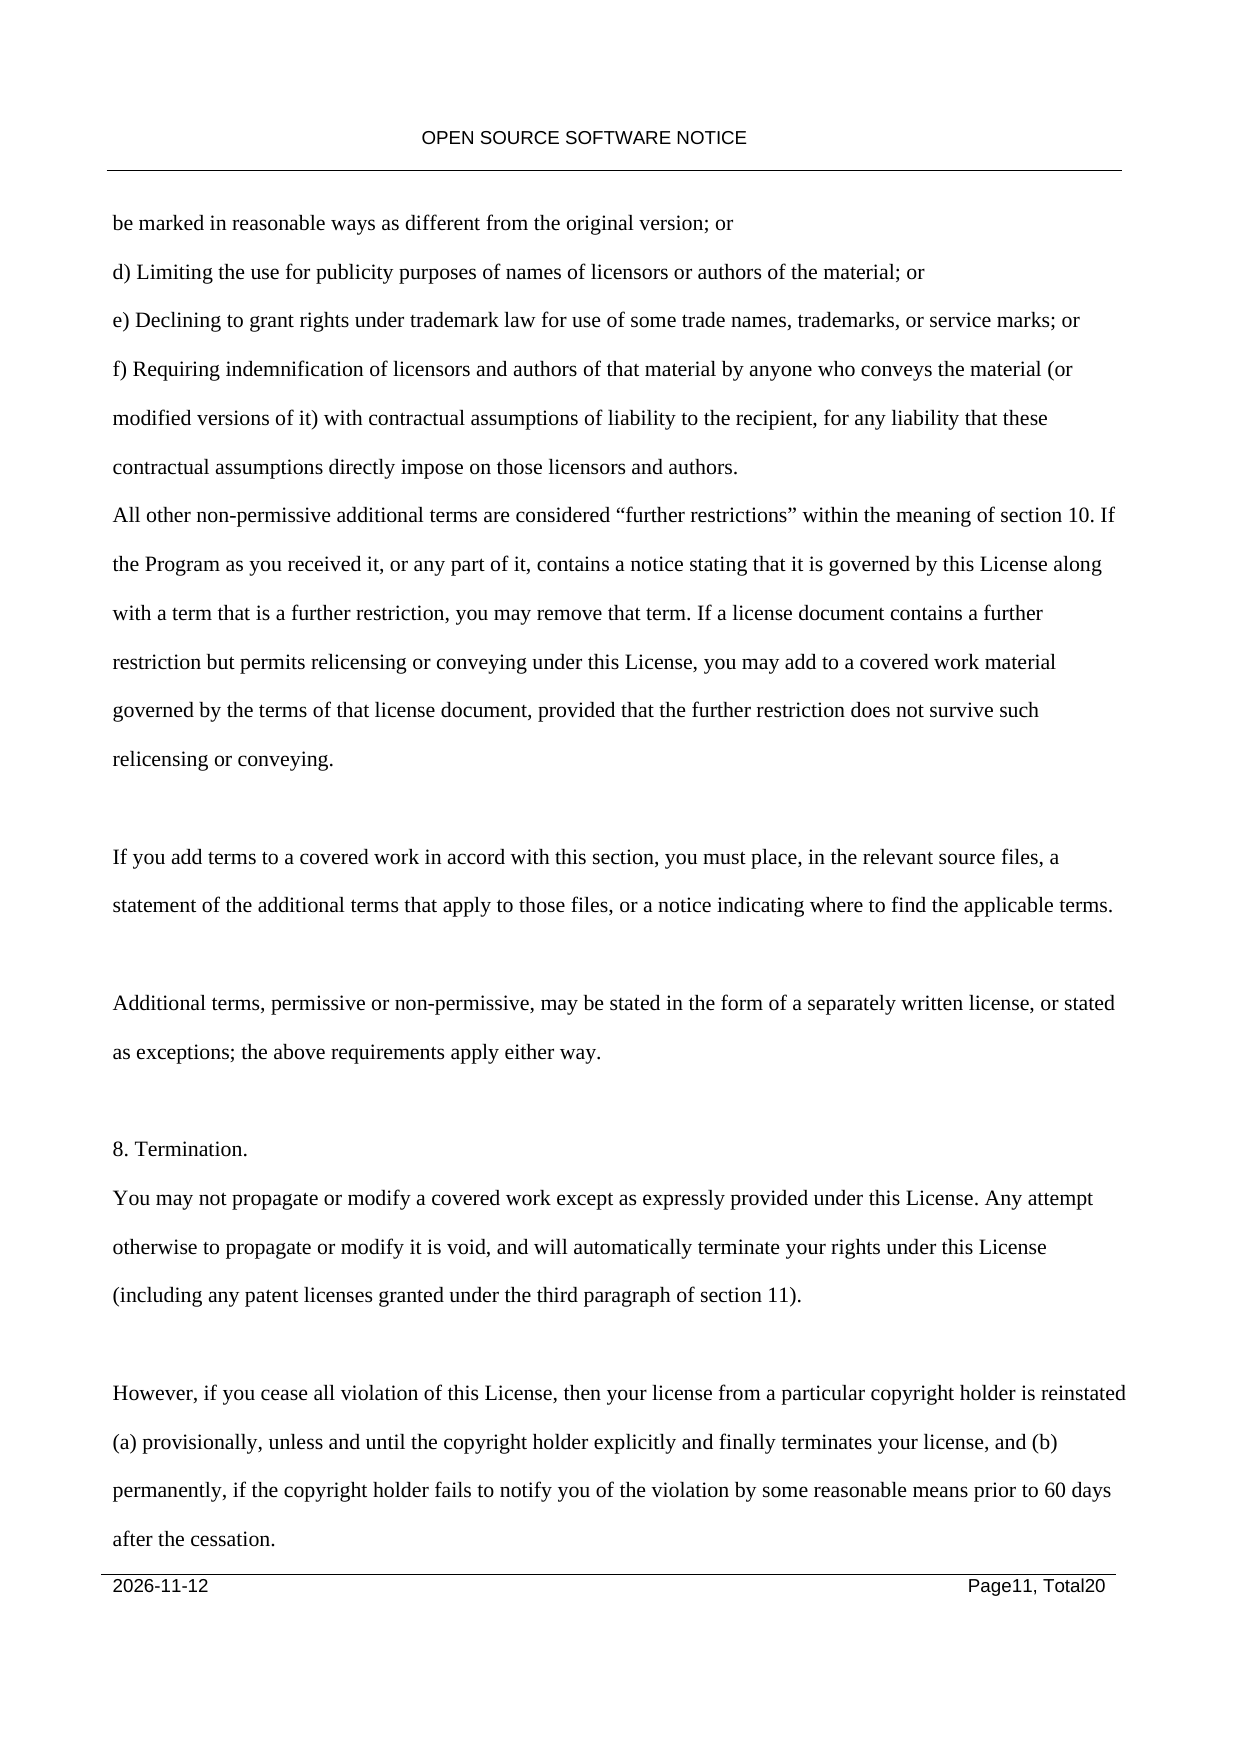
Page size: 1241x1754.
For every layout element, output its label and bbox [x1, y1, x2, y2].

text [112, 206, 1128, 1555]
